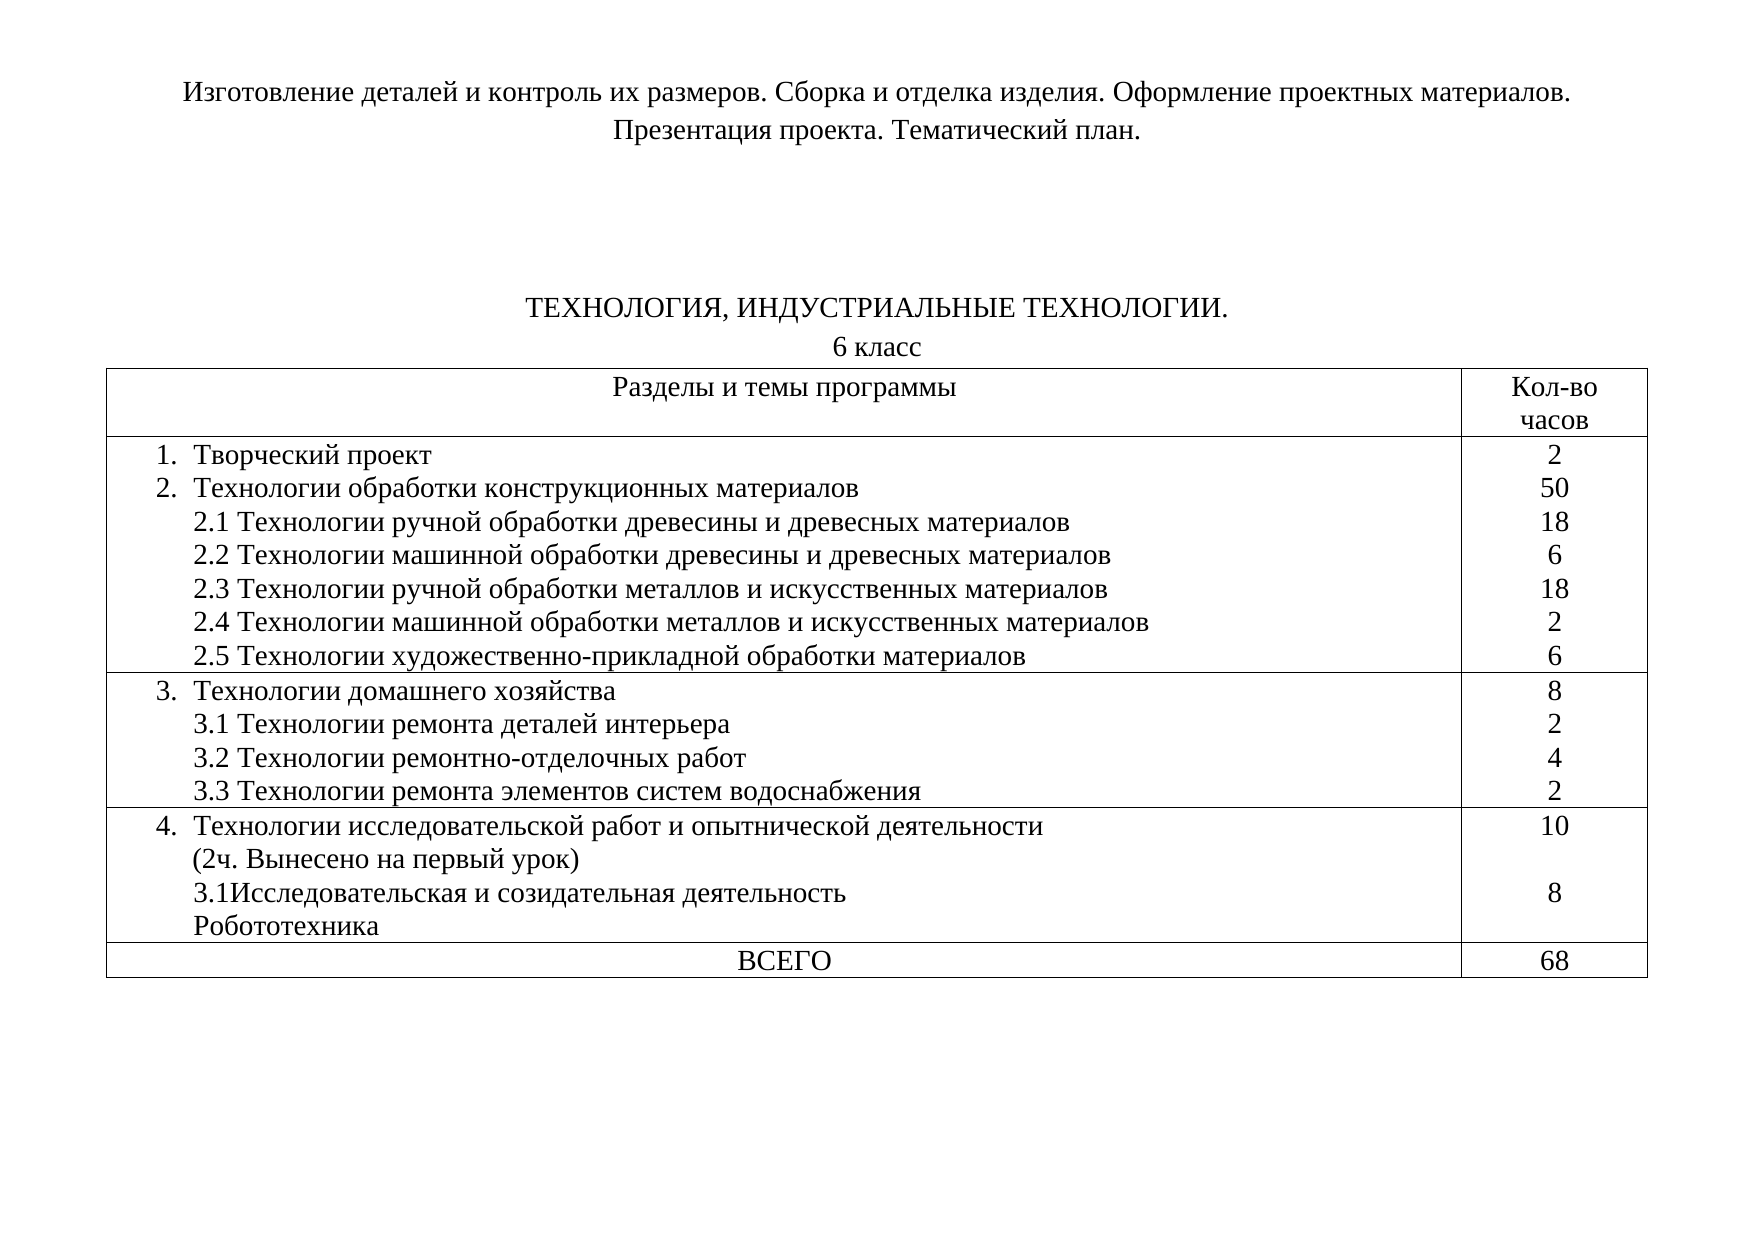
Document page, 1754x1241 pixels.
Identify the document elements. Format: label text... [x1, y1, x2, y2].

table_header Разделы и темы программы [107, 369, 1461, 436]
text 6 класс [118, 329, 1636, 363]
table_cell Технологии исследовательской работ и опытнической деятельности (2ч. Вынесено на первый урок) 3.1Исследовательская и созидательная деятельность Робототехника [107, 808, 1461, 942]
table_cell 10 8 [1462, 808, 1647, 942]
text ТЕХНОЛОГИЯ, ИНДУСТРИАЛЬНЫЕ ТЕХНОЛОГИИ. [118, 291, 1636, 324]
table_cell 8 2 4 2 [1462, 673, 1647, 807]
table_header Кол-во часов [1462, 369, 1647, 436]
table_cell 2 50 18 6 18 2 6 [1462, 437, 1647, 672]
table_cell 68 [1462, 943, 1647, 977]
table_cell Творческий проект Технологии обработки конструкционных материалов Технологии ручной обработки древесины и древесных материалов Технологии машинной обработки древесины и древесных материалов Технологии ручной обработки металлов и искусственных материалов Технологии машинной обработки металлов и искусственных материалов Технологии художественно-прикладной обработки материалов [107, 437, 1461, 672]
text Изготовление деталей и контроль их размеров. Сборка и отделка изделия. Оформление проектных материалов. Презентация проекта. Тематический план. [118, 74, 1636, 146]
table_cell Технологии домашнего хозяйства Технологии ремонта деталей интерьера Технологии ремонтно-отделочных работ Технологии ремонта элементов систем водоснабжения [107, 673, 1461, 807]
table_cell ВСЕГО [107, 943, 1461, 977]
